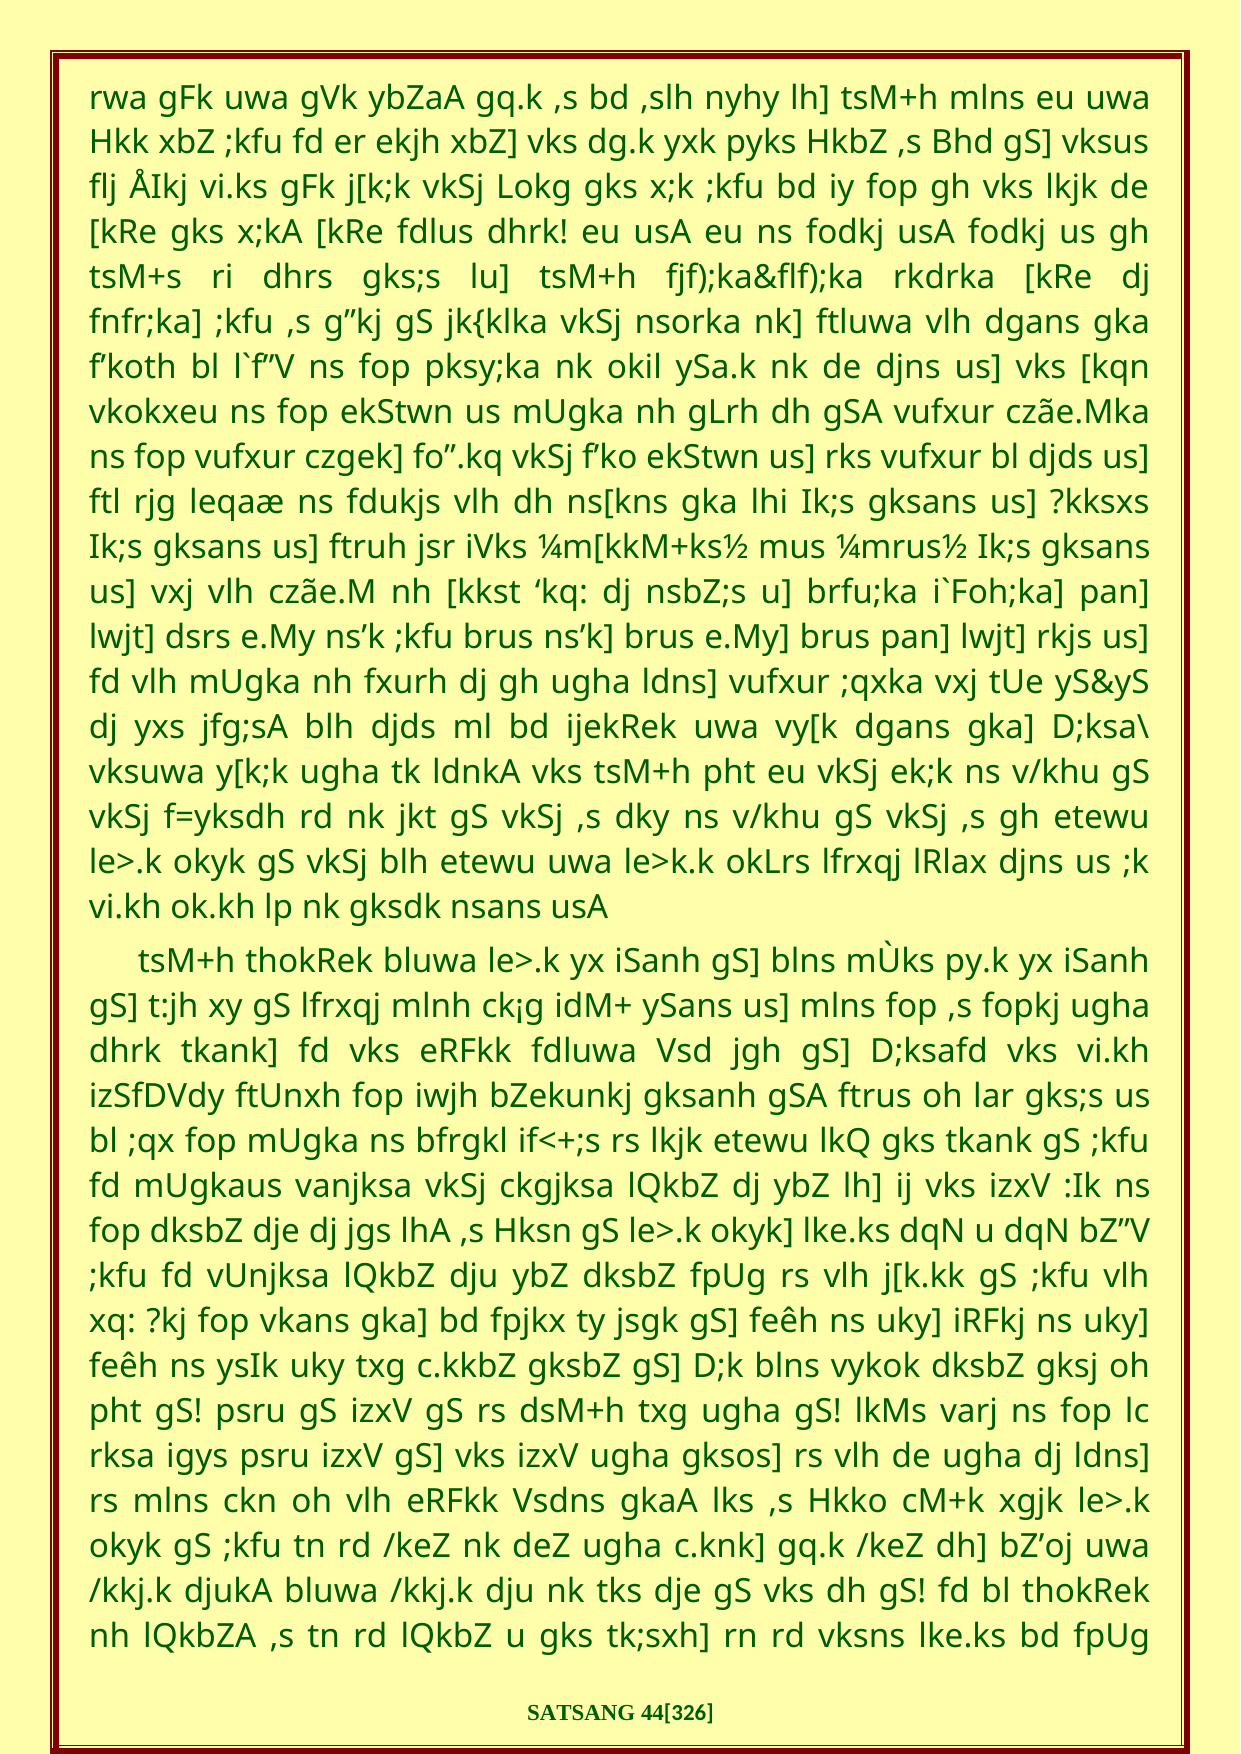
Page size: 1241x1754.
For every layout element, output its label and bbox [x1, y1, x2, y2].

text [89, 74, 1152, 929]
text [89, 937, 1152, 1657]
